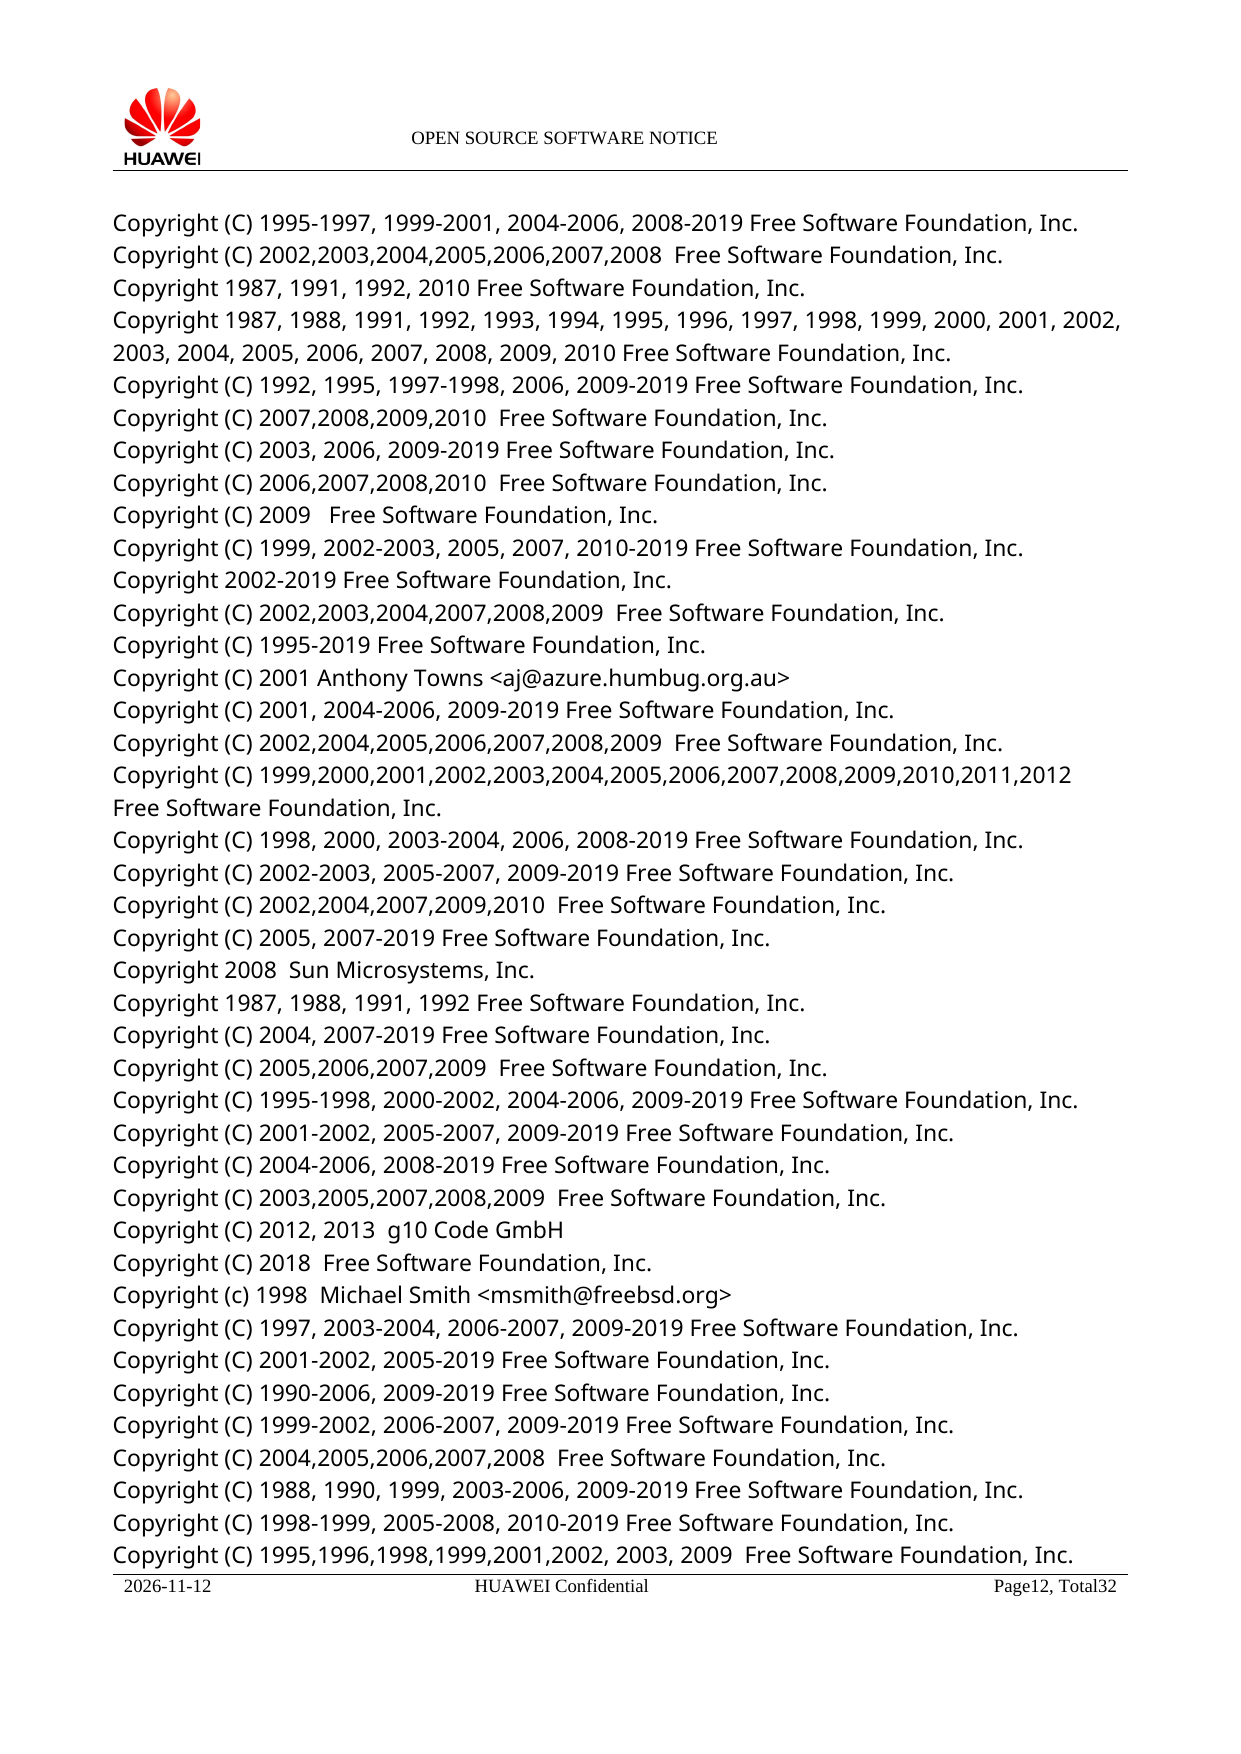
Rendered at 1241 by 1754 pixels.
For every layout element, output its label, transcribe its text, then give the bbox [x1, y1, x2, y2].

picture [124, 88, 201, 165]
